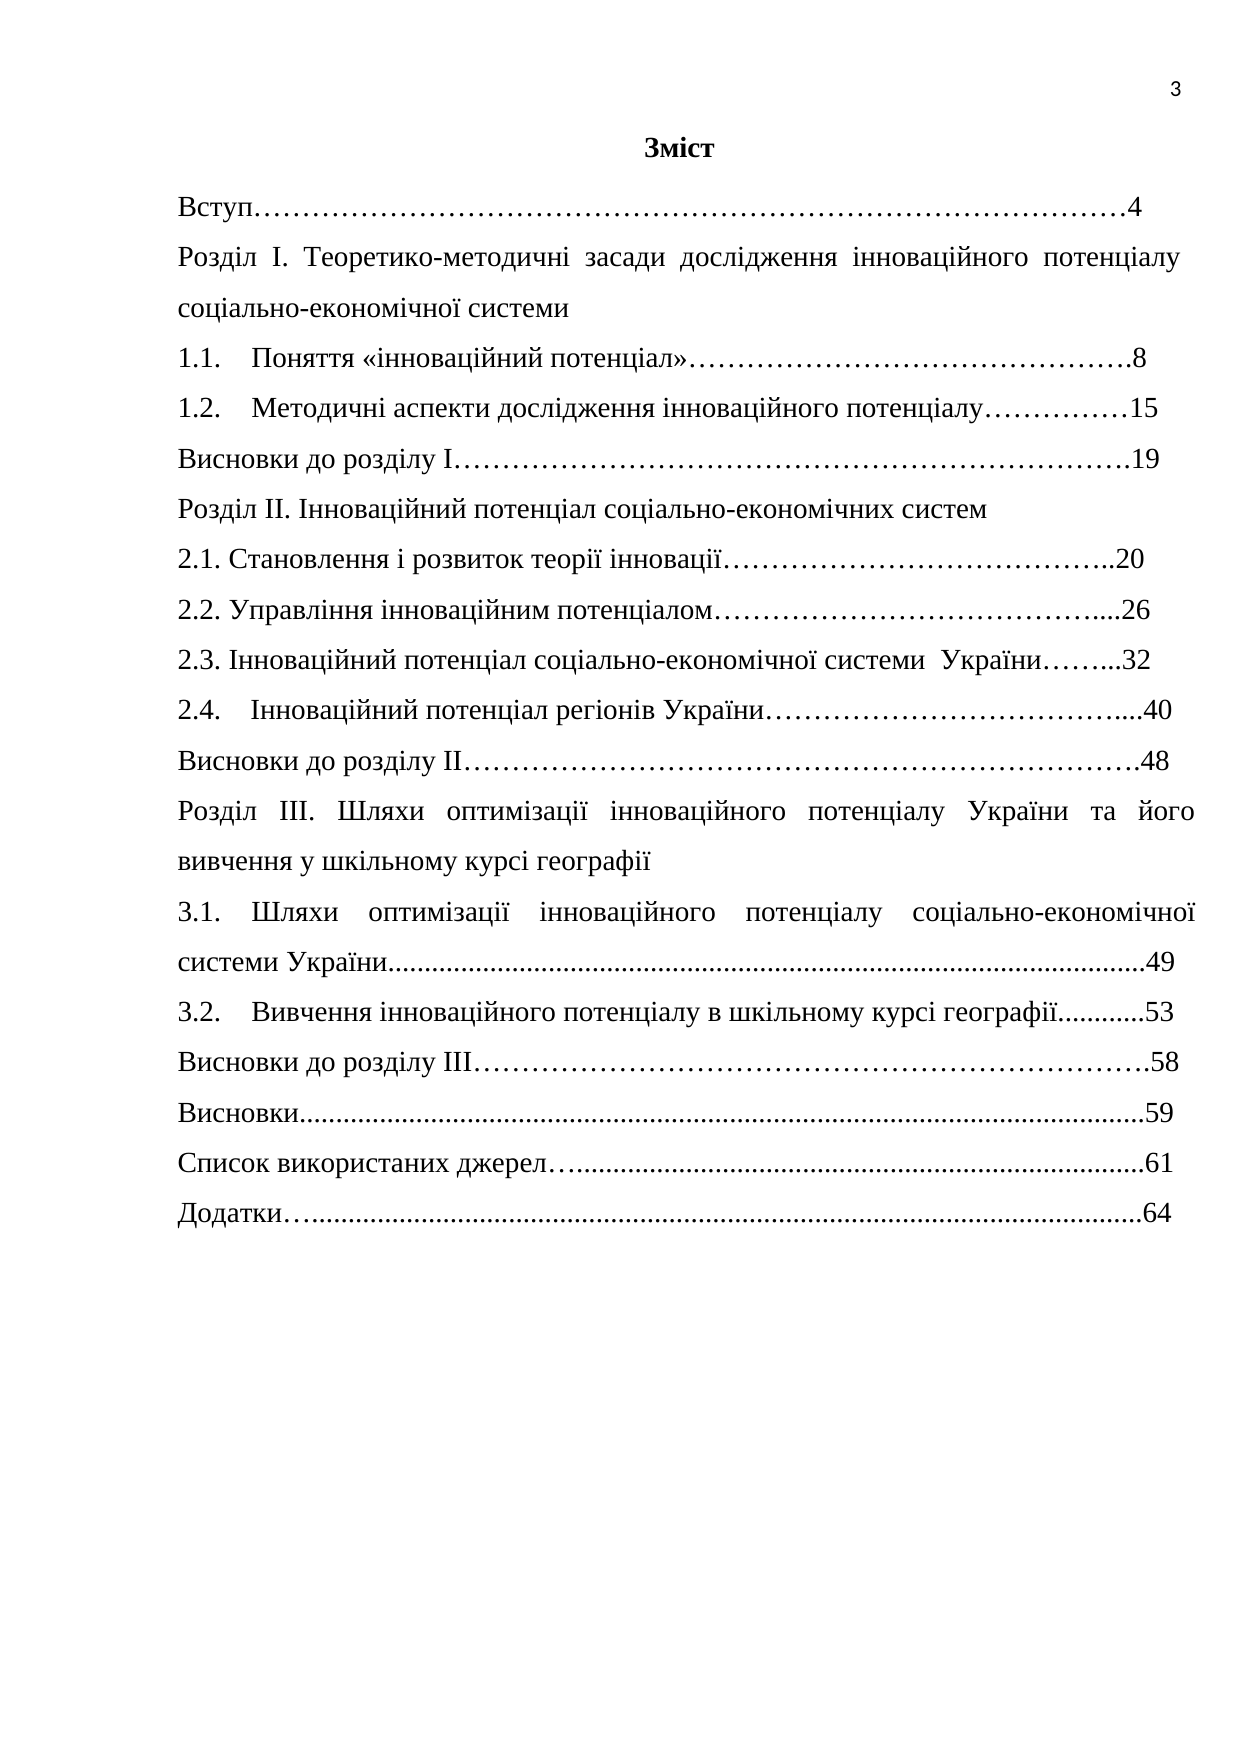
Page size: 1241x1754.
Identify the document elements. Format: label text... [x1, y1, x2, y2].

list Висновки до розділу ІІІ…………………………………………………………….58 [177, 1044, 1196, 1078]
text 2.3. Інноваційний потенціал соціально-економічної системи України……...32 [177, 642, 1196, 676]
text Додатки…..................................................................................................................64 [177, 1196, 1196, 1229]
text Висновки....................................................................................................................59 [177, 1095, 1196, 1128]
text Список використаних джерел…..............................................................................61 [177, 1145, 1196, 1179]
list Методичні аспекти дослідження інноваційного потенціалу……………15 [177, 391, 1181, 424]
text Зміст [177, 130, 1181, 163]
text 2.1. Становлення і розвиток теорії інновації…………………………………..20 [177, 541, 1196, 575]
text Розділ ІІІ. Шляхи оптимізації інноваційного потенціалу України та його вивчення у шкільному курсі географії [177, 793, 1196, 877]
list Висновки до розділу І…………………………………………………………….19 [177, 441, 1181, 474]
text Розділ ІІ. Інноваційний потенціал соціально-економічних систем [177, 491, 1181, 525]
list Вивчення інноваційного потенціалу в шкільному курсі географії............53 [177, 994, 1196, 1028]
list Шляхи оптимізації інноваційного потенціалу соціально-економічної системи України........................................................................................................49 [177, 894, 1196, 977]
text Висновки до розділу ІІ…………………………………………………………….48 [177, 743, 1181, 776]
text Вступ………………………………………………………………………………4 [177, 189, 1181, 223]
text Розділ І. Теоретико-методичні засади дослідження інноваційного потенціалу соціально-економічної системи [177, 239, 1181, 323]
text 2.4. Інноваційний потенціал регіонів України………………………………....40 [177, 692, 1181, 726]
text 2.2. Управління інноваційним потенціалом…………………………………....26 [177, 592, 1196, 625]
list Поняття «інноваційний потенціал»……………………………………….8 [177, 340, 1181, 374]
